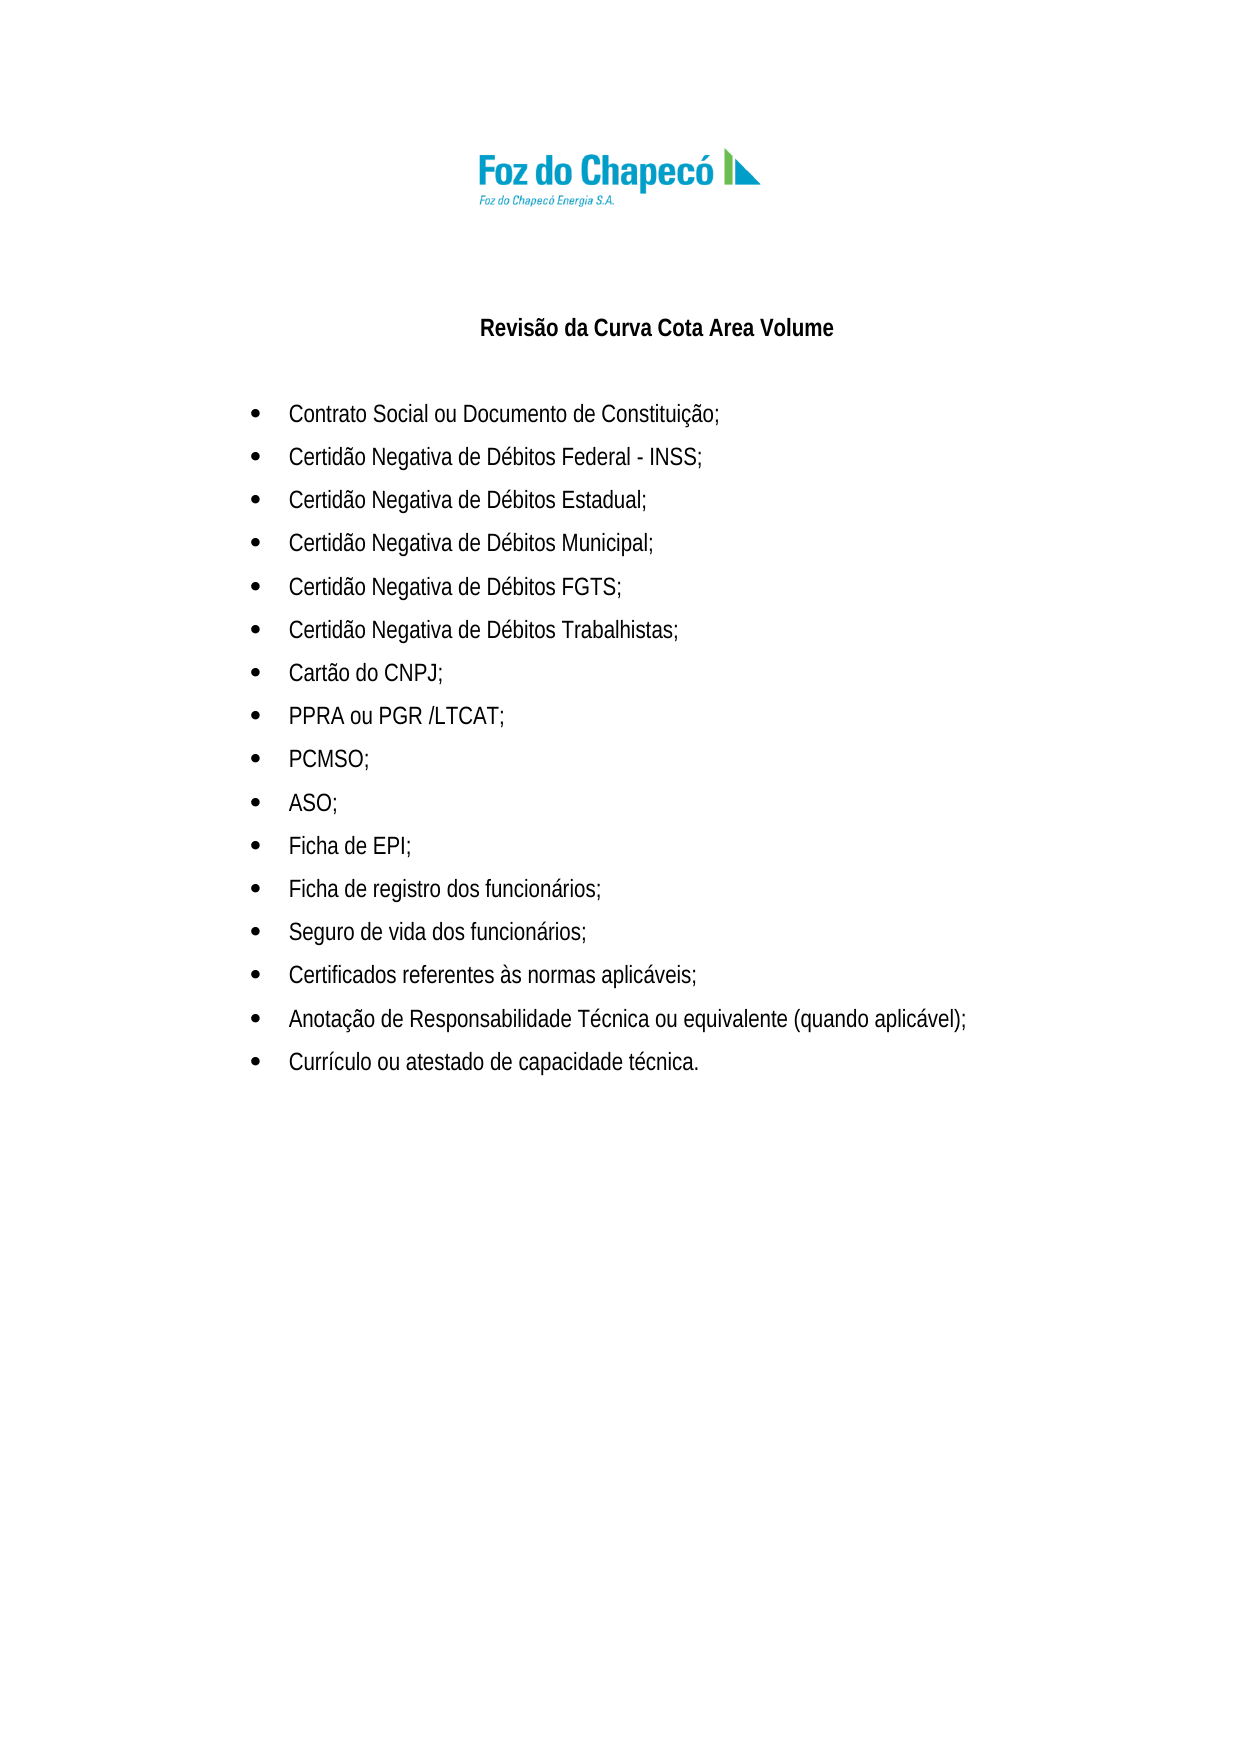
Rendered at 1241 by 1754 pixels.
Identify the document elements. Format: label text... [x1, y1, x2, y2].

list ASO; [251, 788, 1063, 816]
list Certidão Negativa de Débitos FGTS; [251, 571, 1063, 600]
list Ficha de EPI; [251, 831, 1063, 860]
list Currículo ou atestado de capacidade técnica. [251, 1047, 1063, 1076]
list Certidão Negativa de Débitos Federal - INSS; [251, 442, 1063, 471]
text Revisão da Curva Cota Area Volume [177, 313, 1063, 341]
list Certidão Negativa de Débitos Municipal; [251, 528, 1063, 557]
list Anotação de Responsabilidade Técnica ou equivalente (quando aplicável); [251, 1004, 1063, 1033]
list Contrato Social ou Documento de Constituição; [251, 398, 1063, 427]
picture [501, 168, 506, 181]
list Certificados referentes às normas aplicáveis; [251, 961, 1063, 989]
list PCMSO; [251, 744, 1063, 773]
list Ficha de registro dos funcionários; [251, 874, 1063, 903]
list Certidão Negativa de Débitos Trabalhistas; [251, 615, 1063, 643]
list PPRA ou PGR /LTCAT; [251, 701, 1063, 730]
list Certidão Negativa de Débitos Estadual; [251, 485, 1063, 514]
list Cartão do CNPJ; [251, 658, 1063, 687]
list Seguro de vida dos funcionários; [251, 917, 1063, 946]
picture [479, 147, 761, 207]
